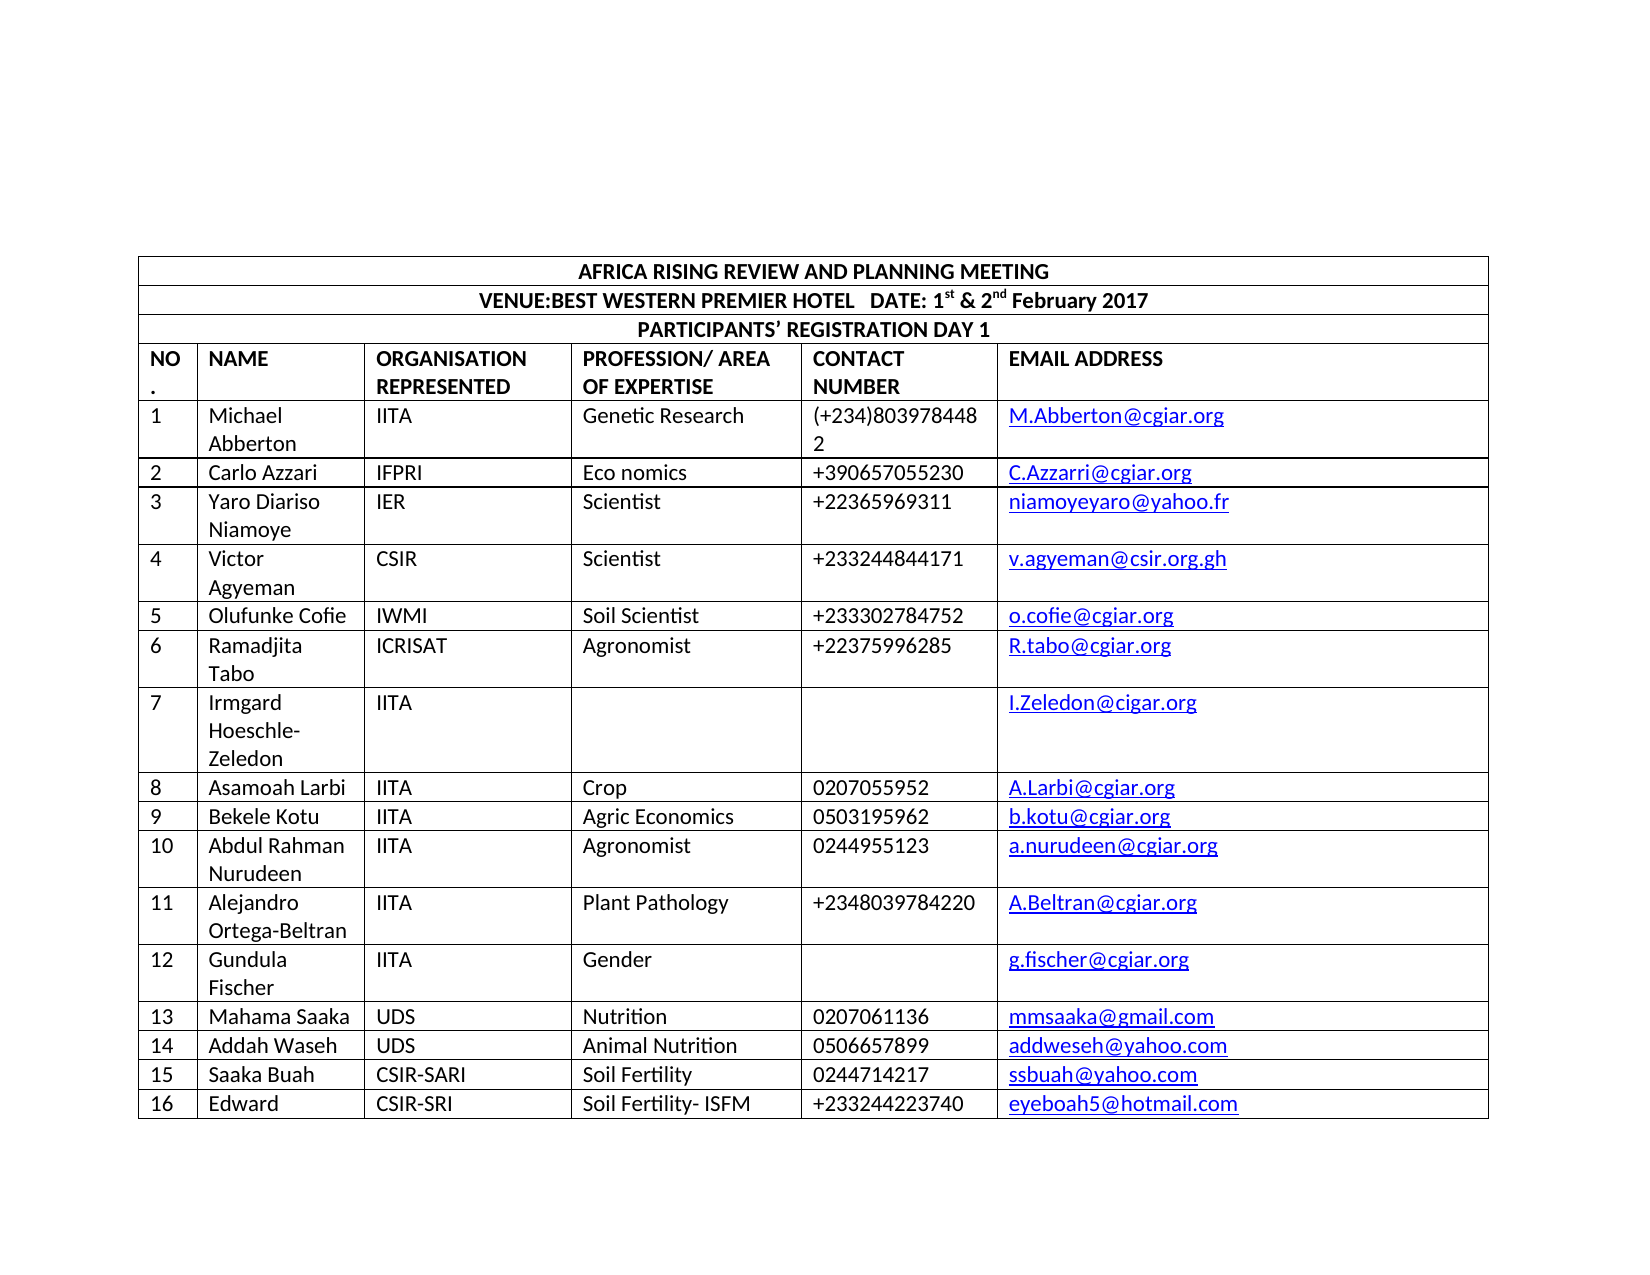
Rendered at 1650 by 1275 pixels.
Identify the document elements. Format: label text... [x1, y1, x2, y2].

table_cell Nutrition [572, 1002, 801, 1030]
table_cell 4 [139, 545, 197, 601]
table_cell 0244714217 [802, 1060, 997, 1088]
table_header AFRICA RISING REVIEW AND PLANNING MEETING [139, 257, 1488, 285]
table_cell (+234)8039784482 [802, 401, 997, 457]
table_cell R.tabo@cgiar.org [998, 631, 1488, 687]
table_cell Addah Waseh [198, 1031, 364, 1059]
table_cell Bekele Kotu [198, 802, 364, 830]
table_cell 0503195962 [802, 802, 997, 830]
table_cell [572, 1090, 801, 1117]
table_cell NO. [139, 344, 197, 400]
table_cell Saaka Buah [198, 1060, 364, 1088]
table_cell PARTICIPANTS’ REGISTRATION DAY 1 [139, 315, 1488, 343]
table_cell +233244223740 [802, 1090, 997, 1117]
table_cell 0207061136 [802, 1002, 997, 1030]
table_cell g.fischer@cgiar.org [998, 945, 1488, 1001]
table_cell Ramadjita Tabo [198, 631, 364, 687]
table_cell VENUE:BEST WESTERN PREMIER HOTEL DATE: 1st & 2nd February 2017 [139, 286, 1488, 314]
table_cell IWMI [365, 602, 571, 630]
table_cell ICRISAT [365, 631, 571, 687]
table_cell +233244844171 [802, 545, 997, 601]
table_cell C.Azzarri@cgiar.org [998, 459, 1488, 486]
table_cell 0506657899 [802, 1031, 997, 1059]
table_cell +2348039784220 [802, 888, 997, 944]
table_cell Mahama Saaka [198, 1002, 364, 1030]
table_cell 2 [139, 459, 197, 486]
table_cell IFPRI [365, 459, 571, 486]
table_cell 13 [139, 1002, 197, 1030]
table_cell CSIR [365, 545, 571, 601]
table_cell addweseh@yahoo.com [998, 1031, 1488, 1059]
table_cell Gundula Fischer [198, 945, 364, 1001]
table_cell Genetic Research [572, 401, 801, 457]
table_cell IITA [365, 945, 571, 1001]
table_cell 6 [139, 631, 197, 687]
table_cell IITA [365, 831, 571, 887]
table_cell I.Zeledon@cigar.org [998, 688, 1488, 772]
table_cell Animal Nutrition [572, 1031, 801, 1059]
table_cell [998, 1090, 1488, 1117]
table_cell o.cofie@cgiar.org [998, 602, 1488, 630]
table_cell [802, 945, 997, 1001]
table_cell [802, 688, 997, 772]
table_cell Alejandro Ortega-Beltran [198, 888, 364, 944]
table_cell 15 [139, 1060, 197, 1088]
table_cell A.Larbi@cgiar.org [998, 773, 1488, 801]
table_cell CSIR-SRI [365, 1090, 571, 1117]
table_cell 12 [139, 945, 197, 1001]
table_cell Carlo Azzari [198, 459, 364, 486]
table_cell Michael Abberton [198, 401, 364, 457]
table_cell UDS [365, 1031, 571, 1059]
table_cell Soil Fertility [572, 1060, 801, 1088]
table_cell 0207055952 [802, 773, 997, 801]
table_cell 14 [139, 1031, 197, 1059]
table_cell Plant Pathology [572, 888, 801, 944]
table_cell IITA [365, 773, 571, 801]
table_cell NAME [198, 344, 364, 400]
table_cell 0244955123 [802, 831, 997, 887]
table_cell PROFESSION/ AREA OF EXPERTISE [572, 344, 801, 400]
table_cell Agronomist [572, 631, 801, 687]
table_cell Edward Yeboah [198, 1090, 364, 1117]
table_cell IITA [365, 802, 571, 830]
table_cell +390657055230 [802, 459, 997, 486]
table_cell IITA [365, 401, 571, 457]
table_cell 3 [139, 488, 197, 543]
table_cell Olufunke Cofie [198, 602, 364, 630]
table_cell Soil Scientist [572, 602, 801, 630]
table_cell Scientist [572, 488, 801, 543]
table_cell +22365969311 [802, 488, 997, 543]
table_cell Asamoah Larbi [198, 773, 364, 801]
table_cell 7 [139, 688, 197, 772]
table_cell M.Abberton@cgiar.org [998, 401, 1488, 457]
table_cell IER [365, 488, 571, 543]
table_cell EMAIL ADDRESS [998, 344, 1488, 400]
table_cell CSIR-SARI [365, 1060, 571, 1088]
table_cell Gender [572, 945, 801, 1001]
table_cell niamoyeyaro@yahoo.fr [998, 488, 1488, 543]
table_cell 9 [139, 802, 197, 830]
table_cell 5 [139, 602, 197, 630]
table_cell Yaro Diariso Niamoye [198, 488, 364, 543]
table_cell UDS [365, 1002, 571, 1030]
table_cell Agronomist [572, 831, 801, 887]
table_cell Scientist [572, 545, 801, 601]
table_cell b.kotu@cgiar.org [998, 802, 1488, 830]
table_cell mmsaaka@gmail.com [998, 1002, 1488, 1030]
table_cell a.nurudeen@cgiar.org [998, 831, 1488, 887]
table_cell IITA [365, 888, 571, 944]
table_cell +22375996285 [802, 631, 997, 687]
table_cell [572, 688, 801, 772]
table_cell 10 [139, 831, 197, 887]
table_cell ORGANISATION REPRESENTED [365, 344, 571, 400]
table_cell Crop [572, 773, 801, 801]
table_cell v.agyeman@csir.org.gh [998, 545, 1488, 601]
table_cell Eco nomics [572, 459, 801, 486]
table_cell CONTACT NUMBER [802, 344, 997, 400]
table_cell +233302784752 [802, 602, 997, 630]
table_cell 1 [139, 401, 197, 457]
table_cell Irmgard Hoeschle-Zeledon [198, 688, 364, 772]
table_cell Victor Agyeman [198, 545, 364, 601]
table_cell Agric Economics [572, 802, 801, 830]
table_cell 16 [139, 1090, 197, 1117]
table_cell 8 [139, 773, 197, 801]
table_cell A.Beltran@cgiar.org [998, 888, 1488, 944]
table_cell IITA [365, 688, 571, 772]
table_cell ssbuah@yahoo.com [998, 1060, 1488, 1088]
table_cell Abdul Rahman Nurudeen [198, 831, 364, 887]
table_cell 11 [139, 888, 197, 944]
